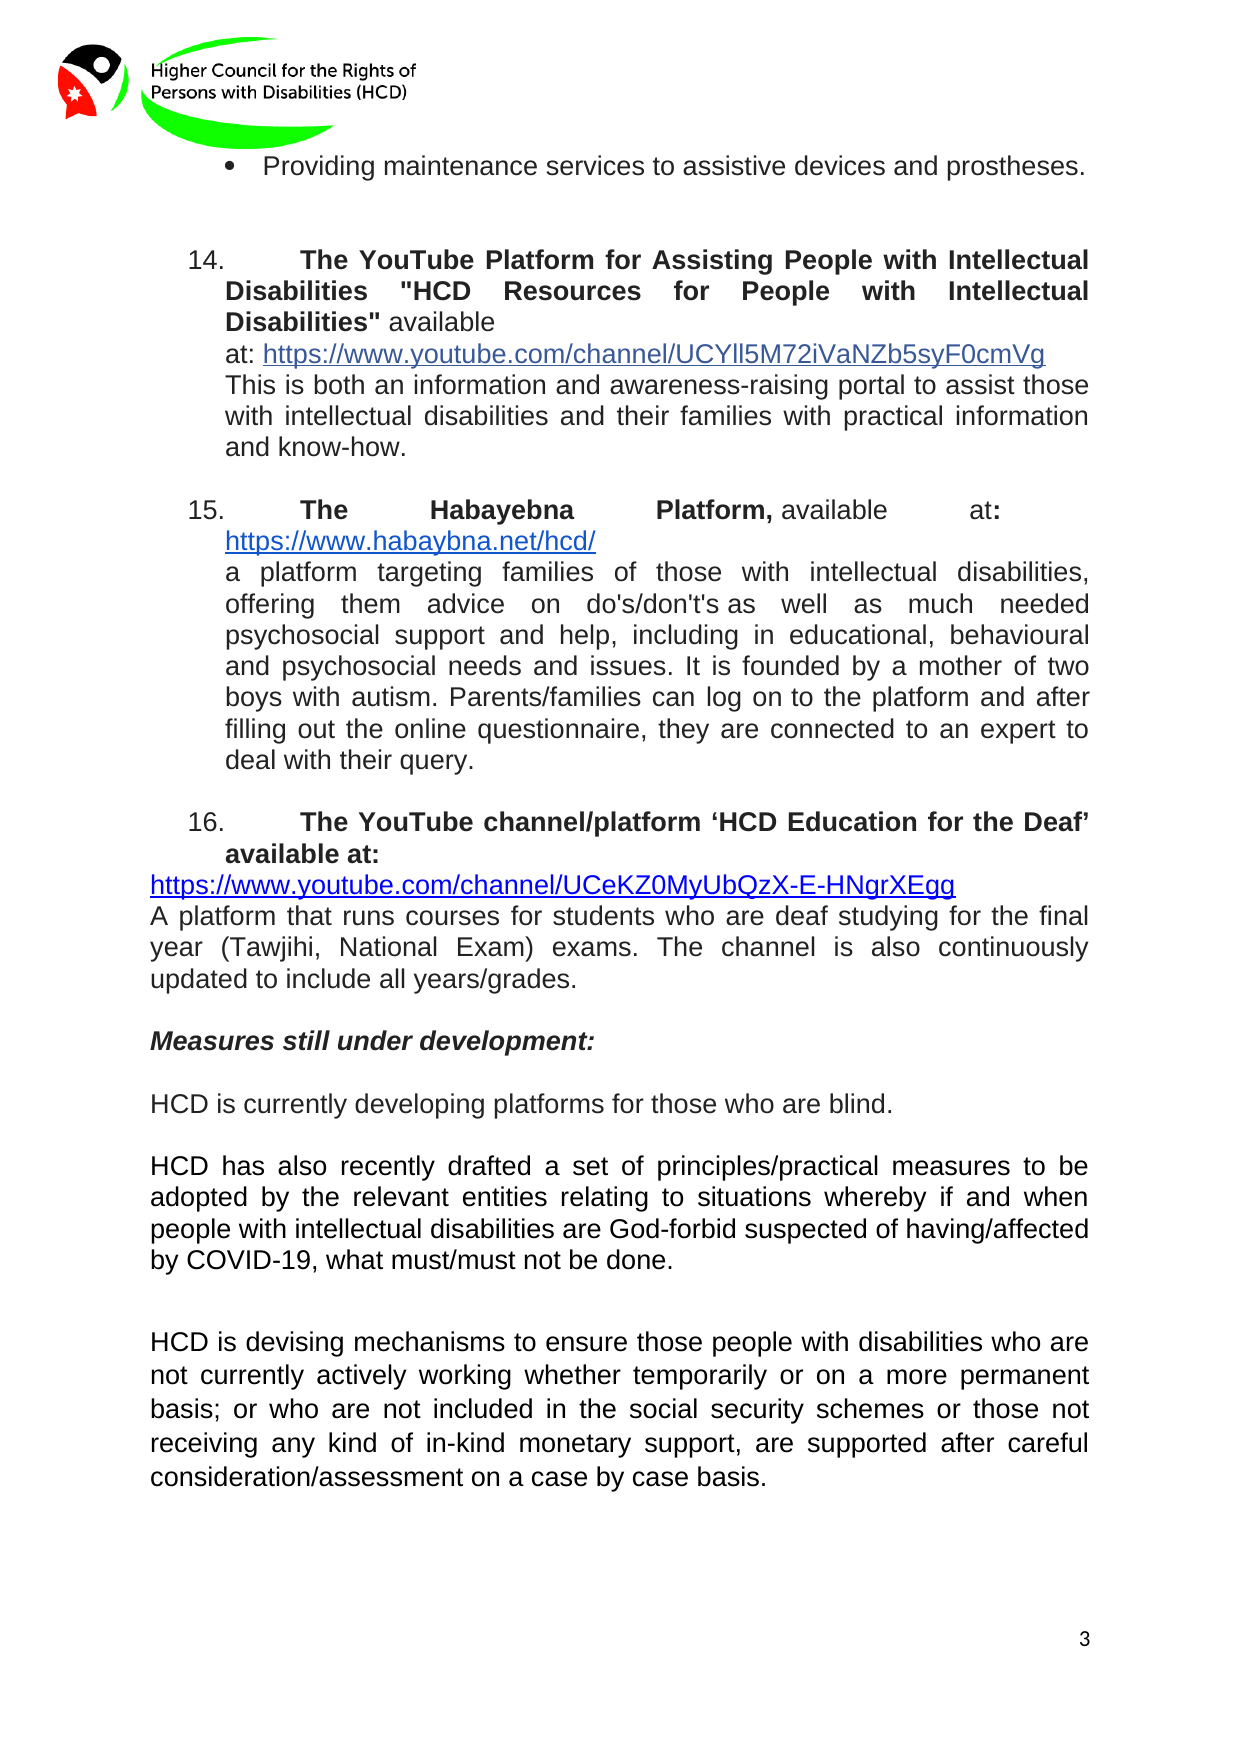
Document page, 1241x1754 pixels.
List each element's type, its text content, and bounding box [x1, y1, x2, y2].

list The Habayebna Platform, available at: https://www.habaybna.net/hcd/ [187, 494, 1090, 556]
text HCD has also recently drafted a set of principles/practical measures to be adopted by the relevant entities relating to situations whereby if and when people with intellectual disabilities are God-forbid suspected of having/affected by COVID-19, what must/must not be done. [150, 1150, 1090, 1275]
picture [57, 37, 424, 149]
list The YouTube Platform for Assisting People with Intellectual Disabilities "HCD Resources for People with Intellectual Disabilities" available at: https://www.youtube.com/channel/UCYll5M72iVaNZb5syF0cmVg [187, 244, 1090, 369]
text HCD is devising mechanisms to ensure those people with disabilities who are not currently actively working whether temporarily or on a more permanent basis; or who are not included in the social security schemes or those not receiving any kind of in-kind monetary support, are supported after careful consideration/assessment on a case by case basis. [150, 1326, 1090, 1492]
text A platform that runs courses for students who are deaf studying for the final year (Tawjihi, National Exam) exams. The channel is also continuously updated to include all years/grades. [150, 900, 1090, 994]
list This is both an information and awareness-raising portal to assist those with intellectual disabilities and their families with practical information and know-how. [225, 369, 1090, 463]
text HCD is currently developing platforms for those who are blind. [150, 1088, 1090, 1119]
list Providing maintenance services to assistive devices and prostheses. [225, 150, 1090, 181]
list The YouTube channel/platform ‘HCD Education for the Deaf’ available at: [187, 806, 1090, 869]
text Measures still under development: [150, 1025, 1090, 1056]
list a platform targeting families of those with intellectual disabilities, offering them advice on do's/don't's as well as much needed psychosocial support and help, including in educational, behavioural and psychosocial needs and issues. It is founded by a mother of two boys with autism. Parents/families can log on to the platform and after filling out the online questionnaire, they are connected to an expert to deal with their query. [225, 556, 1090, 775]
text https://www.youtube.com/channel/UCeKZ0MyUbQzX-E-HNgrXEgg [150, 869, 1090, 900]
